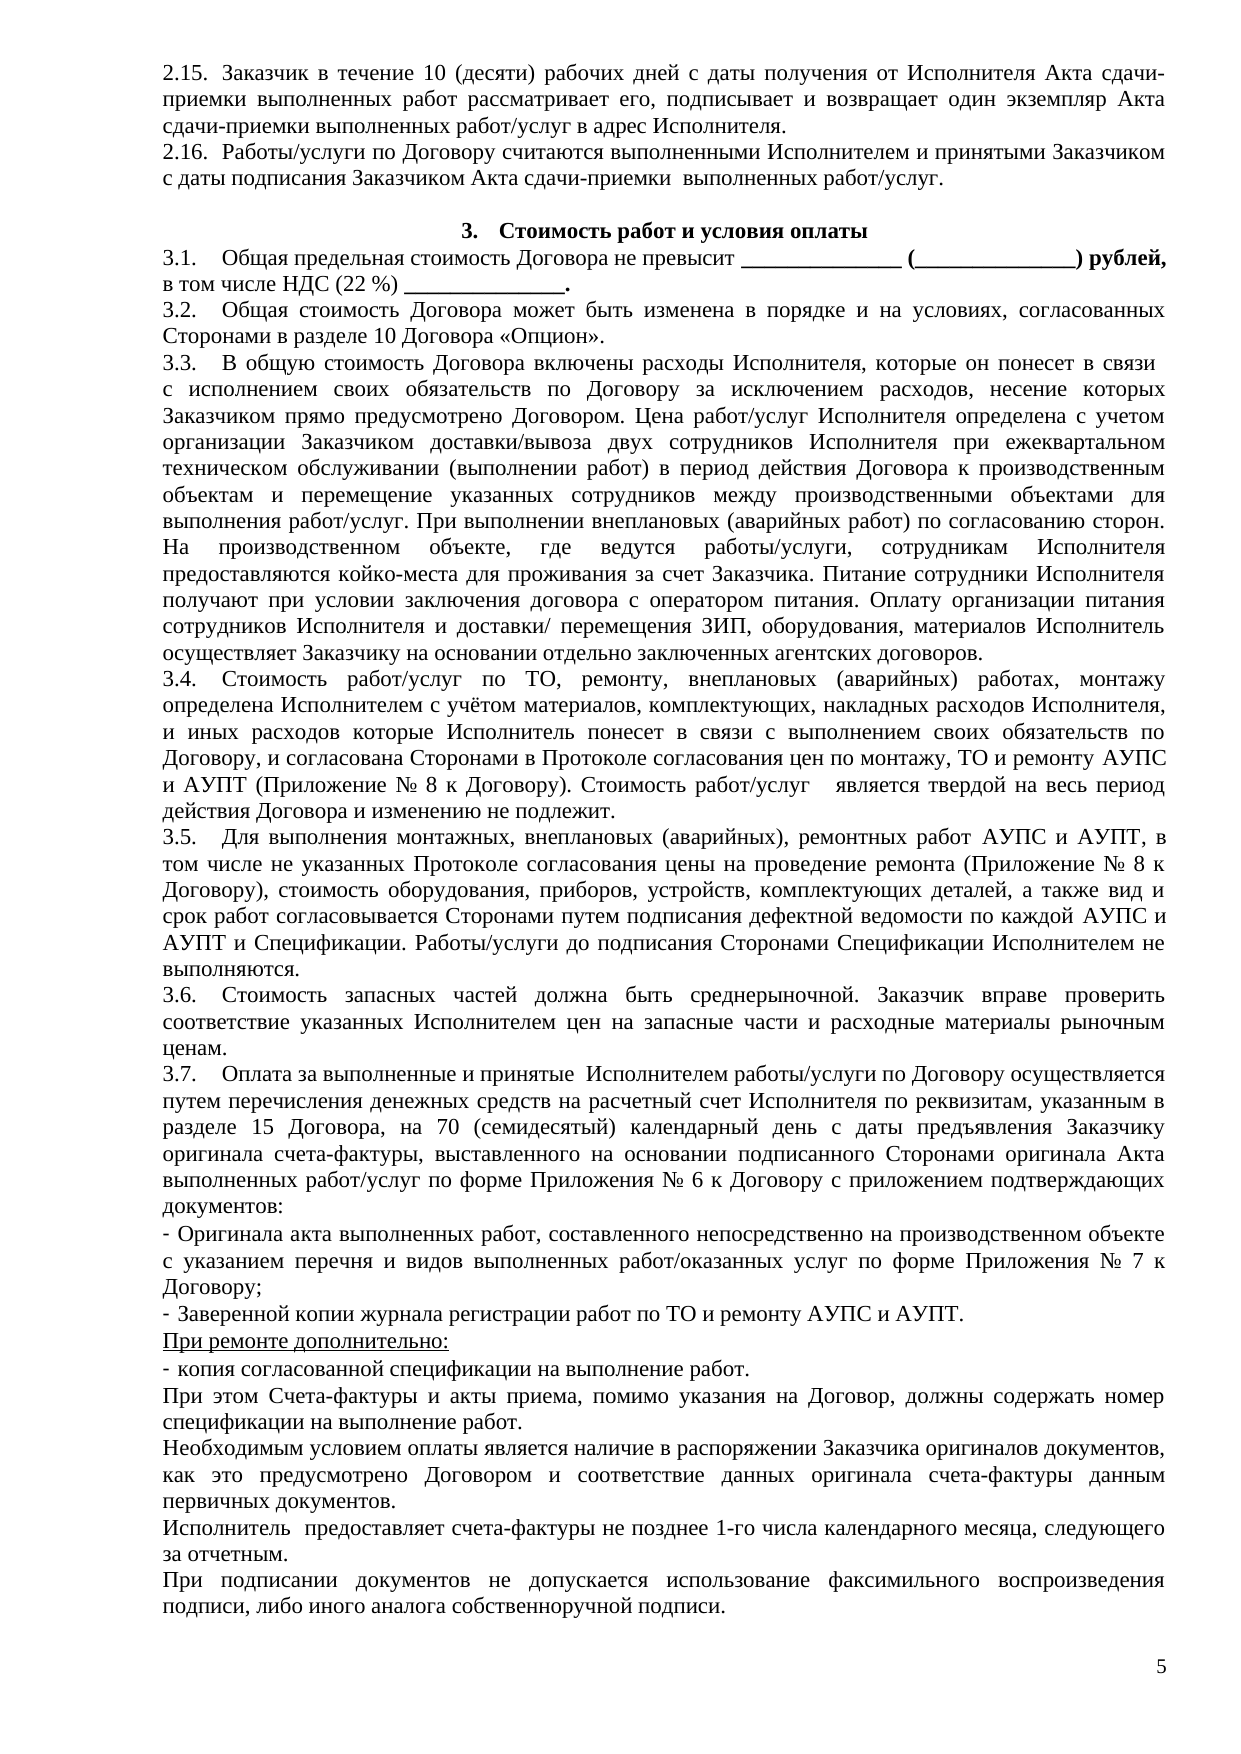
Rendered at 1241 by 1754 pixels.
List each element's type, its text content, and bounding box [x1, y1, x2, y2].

list Заверенной копии журнала регистрации работ по ТО и ремонту АУПС и АУПТ. [162, 1299, 1167, 1327]
subtitle Стоимость работ и условия оплаты [162, 217, 1167, 243]
list Оплата за выполненные и принятые Исполнителем работы/услуги по Договору осуществляется путем перечисления денежных средств на расчетный счет Исполнителя по реквизитам, указанным в разделе 15 Договора, на 70 (семидесятый) календарный день с даты предъявления Заказчику оригинала счета-фактуры, выставленного на основании подписанного Сторонами оригинала Акта выполненных работ/услуг по форме Приложения № 6 к Договору с приложением подтверждающих документов: [162, 1061, 1167, 1219]
list В общую стоимость Договора включены расходы Исполнителя, которые он понесет в связи с исполнением своих обязательств по Договору за исключением расходов, несение которых Заказчиком прямо предусмотрено Договором. Цена работ/услуг Исполнителя определена с учетом организации Заказчиком доставки/вывоза двух сотрудников Исполнителя при ежеквартальном техническом обслуживании (выполнении работ) в период действия Договора к производственным объектам и перемещение указанных сотрудников между производственными объектами для выполнения работ/услуг. При выполнении внеплановых (аварийных работ) по согласованию сторон. На производственном объекте, где ведутся работы/услуги, сотрудникам Исполнителя предоставляются койко-места для проживания за счет Заказчика. Питание сотрудники Исполнителя получают при условии заключения договора с оператором питания. Оплату организации питания сотрудников Исполнителя и доставки/ перемещения ЗИП, оборудования, материалов Исполнитель осуществляет Заказчику на основании отдельно заключенных агентских договоров. [162, 349, 1167, 665]
list Работы/услуги по Договору считаются выполненными Исполнителем и принятыми Заказчиком с даты подписания Заказчиком Акта сдачи-приемки выполненных работ/услуг. [162, 138, 1167, 191]
list копия согласованной спецификации на выполнение работ. [162, 1354, 1167, 1382]
list Оригинала акта выполненных работ, составленного непосредственно на производственном объекте с указанием перечня и видов выполненных работ/оказанных услуг по форме Приложения № 7 к Договору; [162, 1219, 1167, 1299]
list Общая предельная стоимость Договора не превысит ______________ (______________) рублей, в том числе НДС (22 %) ______________. [162, 243, 1167, 296]
list Стоимость работ/услуг по ТО, ремонту, внеплановых (аварийных) работах, монтажу определена Исполнителем с учётом материалов, комплектующих, накладных расходов Исполнителя, и иных расходов которые Исполнитель понесет в связи с выполнением своих обязательств по Договору, и согласована Сторонами в Протоколе согласования цен по монтажу, ТО и ремонту АУПС и АУПТ (Приложение № 8 к Договору). Стоимость работ/услуг является твердой на весь период действия Договора и изменению не подлежит. [162, 665, 1167, 823]
list Общая стоимость Договора может быть изменена в порядке и на условиях, согласованных Сторонами в разделе 10 Договора «Опцион». [162, 296, 1167, 349]
text При подписании документов не допускается использование факсимильного воспроизведения подписи, либо иного аналога собственноручной подписи. [162, 1566, 1167, 1619]
text При ремонте дополнительно: [162, 1327, 1167, 1354]
text При этом Счета-фактуры и акты приема, помимо указания на Договор, должны содержать номер спецификации на выполнение работ. [162, 1382, 1167, 1434]
list Заказчик в течение 10 (десяти) рабочих дней с даты получения от Исполнителя Акта сдачи-приемки выполненных работ рассматривает его, подписывает и возвращает один экземпляр Акта сдачи-приемки выполненных работ/услуг в адрес Исполнителя. [162, 59, 1167, 138]
text Необходимым условием оплаты является наличие в распоряжении Заказчика оригиналов документов, как это предусмотрено Договором и соответствие данных оригинала счета-фактуры данным первичных документов. [162, 1434, 1167, 1513]
list Исполнитель предоставляет счета-фактуры не позднее 1-го числа календарного месяца, следующего за отчетным. [162, 1513, 1167, 1566]
list Стоимость запасных частей должна быть среднерыночной. Заказчик вправе проверить соответствие указанных Исполнителем цен на запасные части и расходные материалы рыночным ценам. [162, 981, 1167, 1061]
list Для выполнения монтажных, внеплановых (аварийных), ремонтных работ АУПС и АУПТ, в том числе не указанных Протоколе согласования цены на проведение ремонта (Приложение № 8 к Договору), стоимость оборудования, приборов, устройств, комплектующих деталей, а также вид и срок работ согласовывается Сторонами путем подписания дефектной ведомости по каждой АУПС и АУПТ и Спецификации. Работы/услуги до подписания Сторонами Спецификации Исполнителем не выполняются. [162, 823, 1167, 981]
